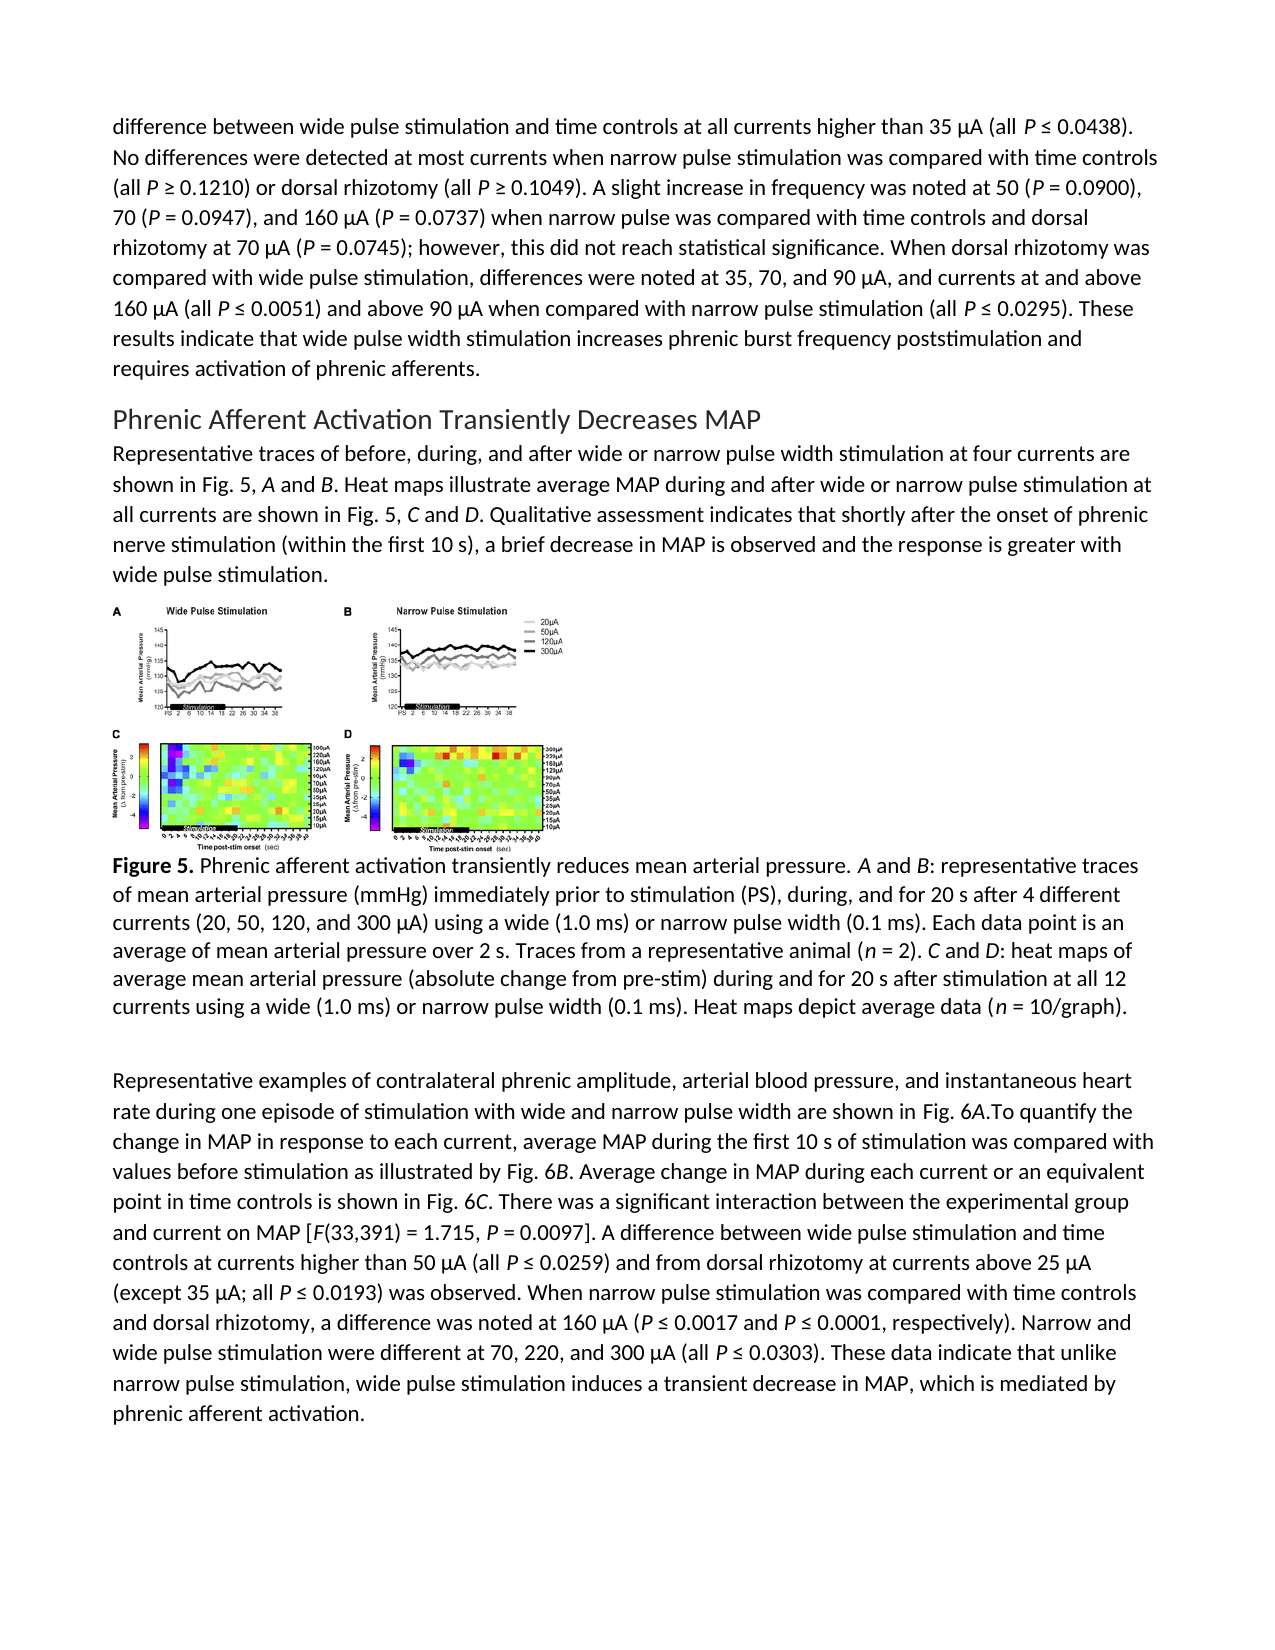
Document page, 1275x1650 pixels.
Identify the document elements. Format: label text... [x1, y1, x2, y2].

text Representative examples of contralateral phrenic amplitude, arterial blood pressure, and instantaneous heart rate during one episode of stimulation with wide and narrow pulse width are shown in Fig. 6A.To quantify the change in MAP in response to each current, average MAP during the first 10 s of stimulation was compared with values before stimulation as illustrated by Fig. 6B. Average change in MAP during each current or an equivalent point in time controls is shown in Fig. 6C. There was a significant interaction between the experimental group and current on MAP [F(33,391) = 1.715, P = 0.0097]. A difference between wide pulse stimulation and time controls at currents higher than 50 µA (all P ≤ 0.0259) and from dorsal rhizotomy at currents above 25 µA (except 35 µA; all P ≤ 0.0193) was observed. When narrow pulse stimulation was compared with time controls and dorsal rhizotomy, a difference was noted at 160 µA (P ≤ 0.0017 and P ≤ 0.0001, respectively). Narrow and wide pulse stimulation were different at 70, 220, and 300 µA (all P ≤ 0.0303). These data indicate that unlike narrow pulse stimulation, wide pulse stimulation induces a transient decrease in MAP, which is mediated by phrenic afferent activation. [112, 1067, 1162, 1427]
text Representative traces of before, during, and after wide or narrow pulse width stimulation at four currents are shown in Fig. 5, A and B. Heat maps illustrate average MAP during and after wide or narrow pulse stimulation at all currents are shown in Fig. 5, C and D. Qualitative assessment indicates that shortly after the onset of phrenic nerve stimulation (within the first 10 s), a brief decrease in MAP is observed and the response is greater with wide pulse stimulation. [112, 439, 1162, 588]
text Figure 5. Phrenic afferent activation transiently reduces mean arterial pressure. A and B: representative traces of mean arterial pressure (mmHg) immediately prior to stimulation (PS), during, and for 20 s after 4 different currents (20, 50, 120, and 300 µA) using a wide (1.0 ms) or narrow pulse width (0.1 ms). Each data point is an average of mean arterial pressure over 2 s. Traces from a representative animal (n = 2). C and D: heat maps of average mean arterial pressure (absolute change from pre-stim) during and for 20 s after stimulation at all 12 currents using a wide (1.0 ms) or narrow pulse width (0.1 ms). Heat maps depict average data (n = 10/graph). [112, 852, 1162, 1020]
subtitle Phrenic Afferent Activation Transiently Decreases MAP [112, 401, 1162, 437]
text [112, 112, 1162, 382]
picture [112, 607, 563, 852]
